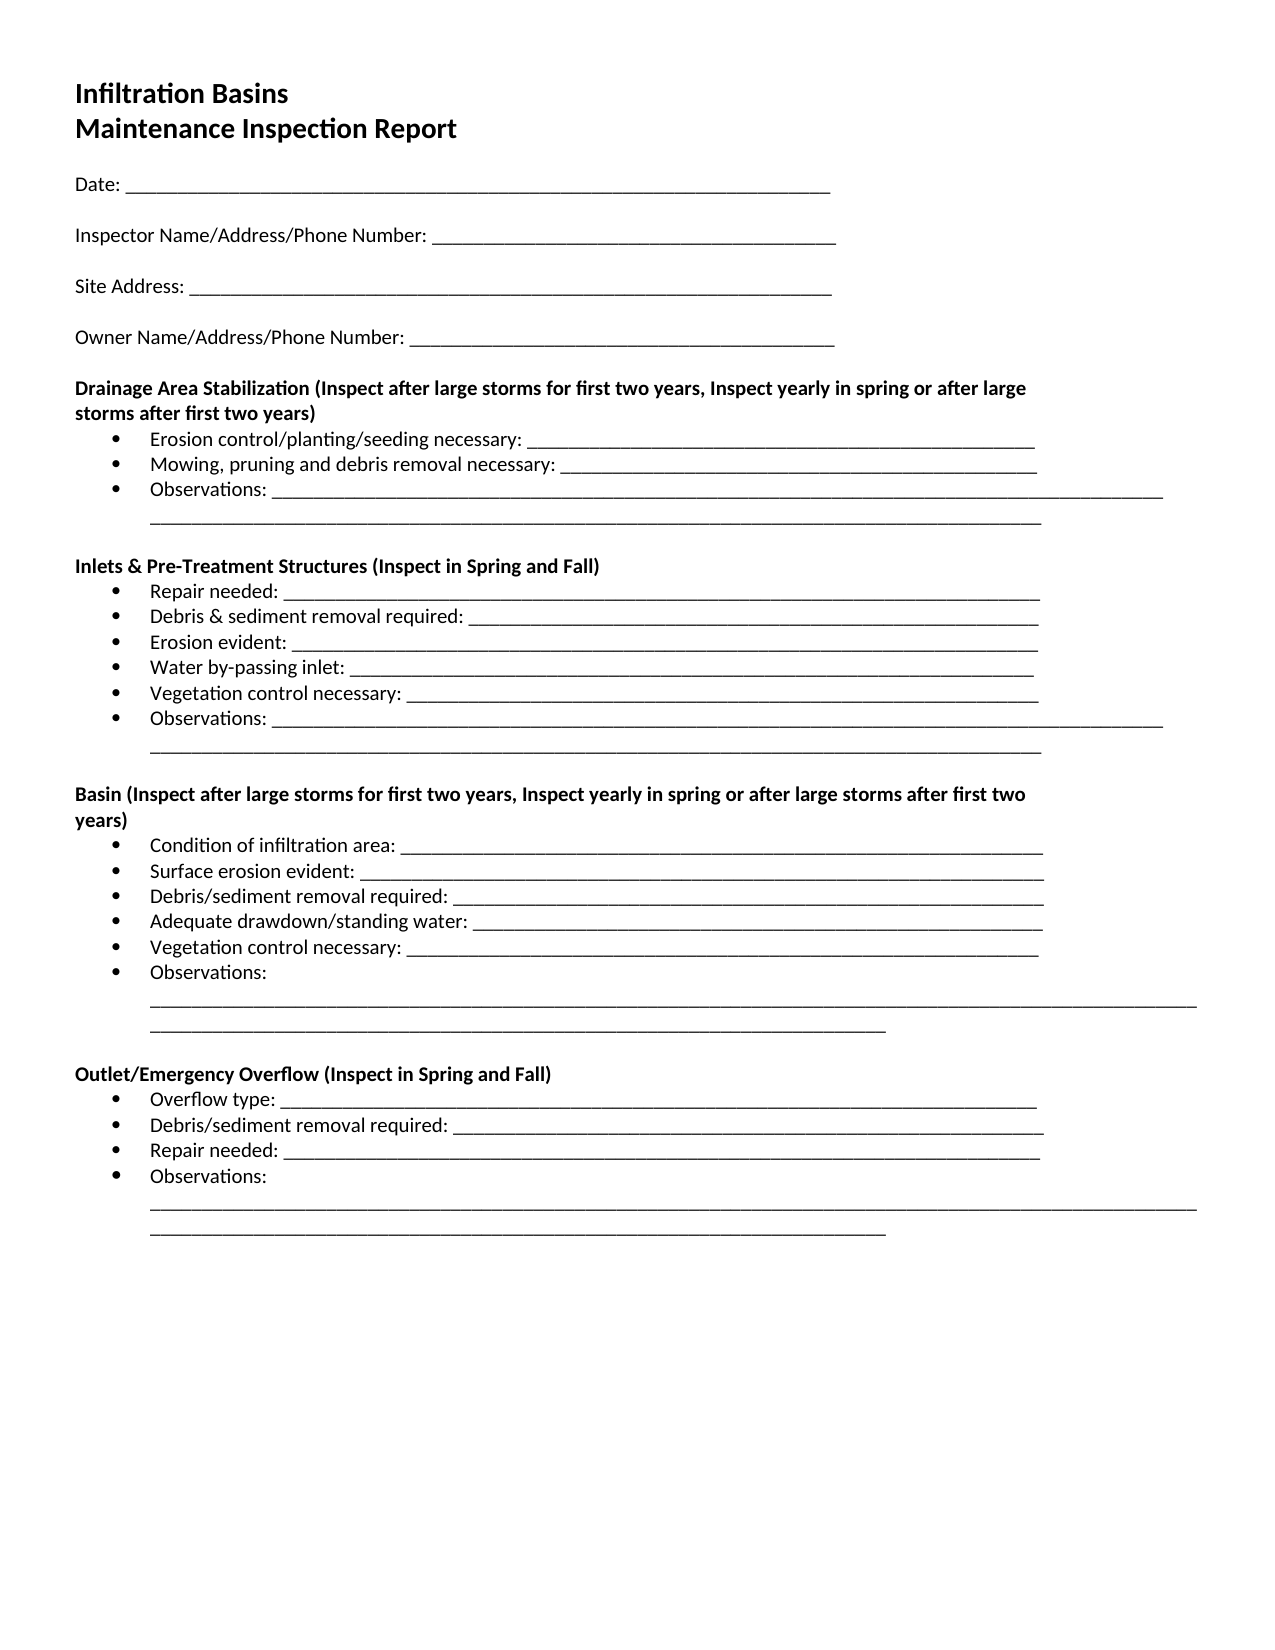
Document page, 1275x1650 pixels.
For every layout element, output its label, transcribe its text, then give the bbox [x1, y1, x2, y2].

list Debris/sediment removal required: _________________________________________________________ [112, 1112, 1200, 1137]
text Outlet/Emergency Overflow (Inspect in Spring and Fall) [75, 1061, 1200, 1087]
list Debris & sediment removal required: _______________________________________________________ [112, 604, 1200, 629]
text Basin (Inspect after large storms for first two years, Inspect yearly in spring or after large storms after first two [75, 782, 1200, 807]
list Observations: ____________________________________________________________________________________________________________________________________________________________________________ [112, 959, 1200, 1036]
list Surface erosion evident: __________________________________________________________________ [112, 858, 1200, 883]
list Condition of infiltration area: ______________________________________________________________ [112, 832, 1200, 858]
list Debris/sediment removal required: _________________________________________________________ [112, 883, 1200, 909]
text Date: ____________________________________________________________________ [75, 172, 1200, 197]
list Erosion evident: ________________________________________________________________________ [112, 629, 1200, 654]
text storms after first two years) [75, 400, 1200, 426]
list Water by-passing inlet: __________________________________________________________________ [112, 654, 1200, 680]
text Drainage Area Stabilization (Inspect after large storms for first two years, Inspect yearly in spring or after large [75, 375, 1200, 400]
list Observations: ______________________________________________________________________________________ ______________________________________________________________________________________ [112, 477, 1200, 527]
list Mowing, pruning and debris removal necessary: ______________________________________________ [112, 451, 1200, 477]
list Erosion control/planting/seeding necessary: _________________________________________________ [112, 426, 1200, 451]
list Overflow type: _________________________________________________________________________ [112, 1087, 1200, 1112]
text Infiltration Basins [75, 75, 1200, 111]
text Maintenance Inspection Report [75, 111, 1200, 146]
text years) [75, 807, 1200, 832]
list Observations: ____________________________________________________________________________________________________________________________________________________________________________ [112, 1163, 1200, 1239]
list Vegetation control necessary: _____________________________________________________________ [112, 934, 1200, 959]
text Inlets & Pre-Treatment Structures (Inspect in Spring and Fall) [75, 553, 1200, 578]
text Owner Name/Address/Phone Number: _________________________________________ [75, 324, 1200, 349]
text Site Address: ______________________________________________________________ [75, 273, 1200, 299]
list Adequate drawdown/standing water: _______________________________________________________ [112, 909, 1200, 934]
list Vegetation control necessary: _____________________________________________________________ [112, 680, 1200, 705]
text Inspector Name/Address/Phone Number: _______________________________________ [75, 222, 1200, 248]
list Observations: ______________________________________________________________________________________ ______________________________________________________________________________________ [112, 705, 1200, 756]
list Repair needed: _________________________________________________________________________ [112, 1137, 1200, 1163]
list Repair needed: _________________________________________________________________________ [112, 578, 1200, 604]
